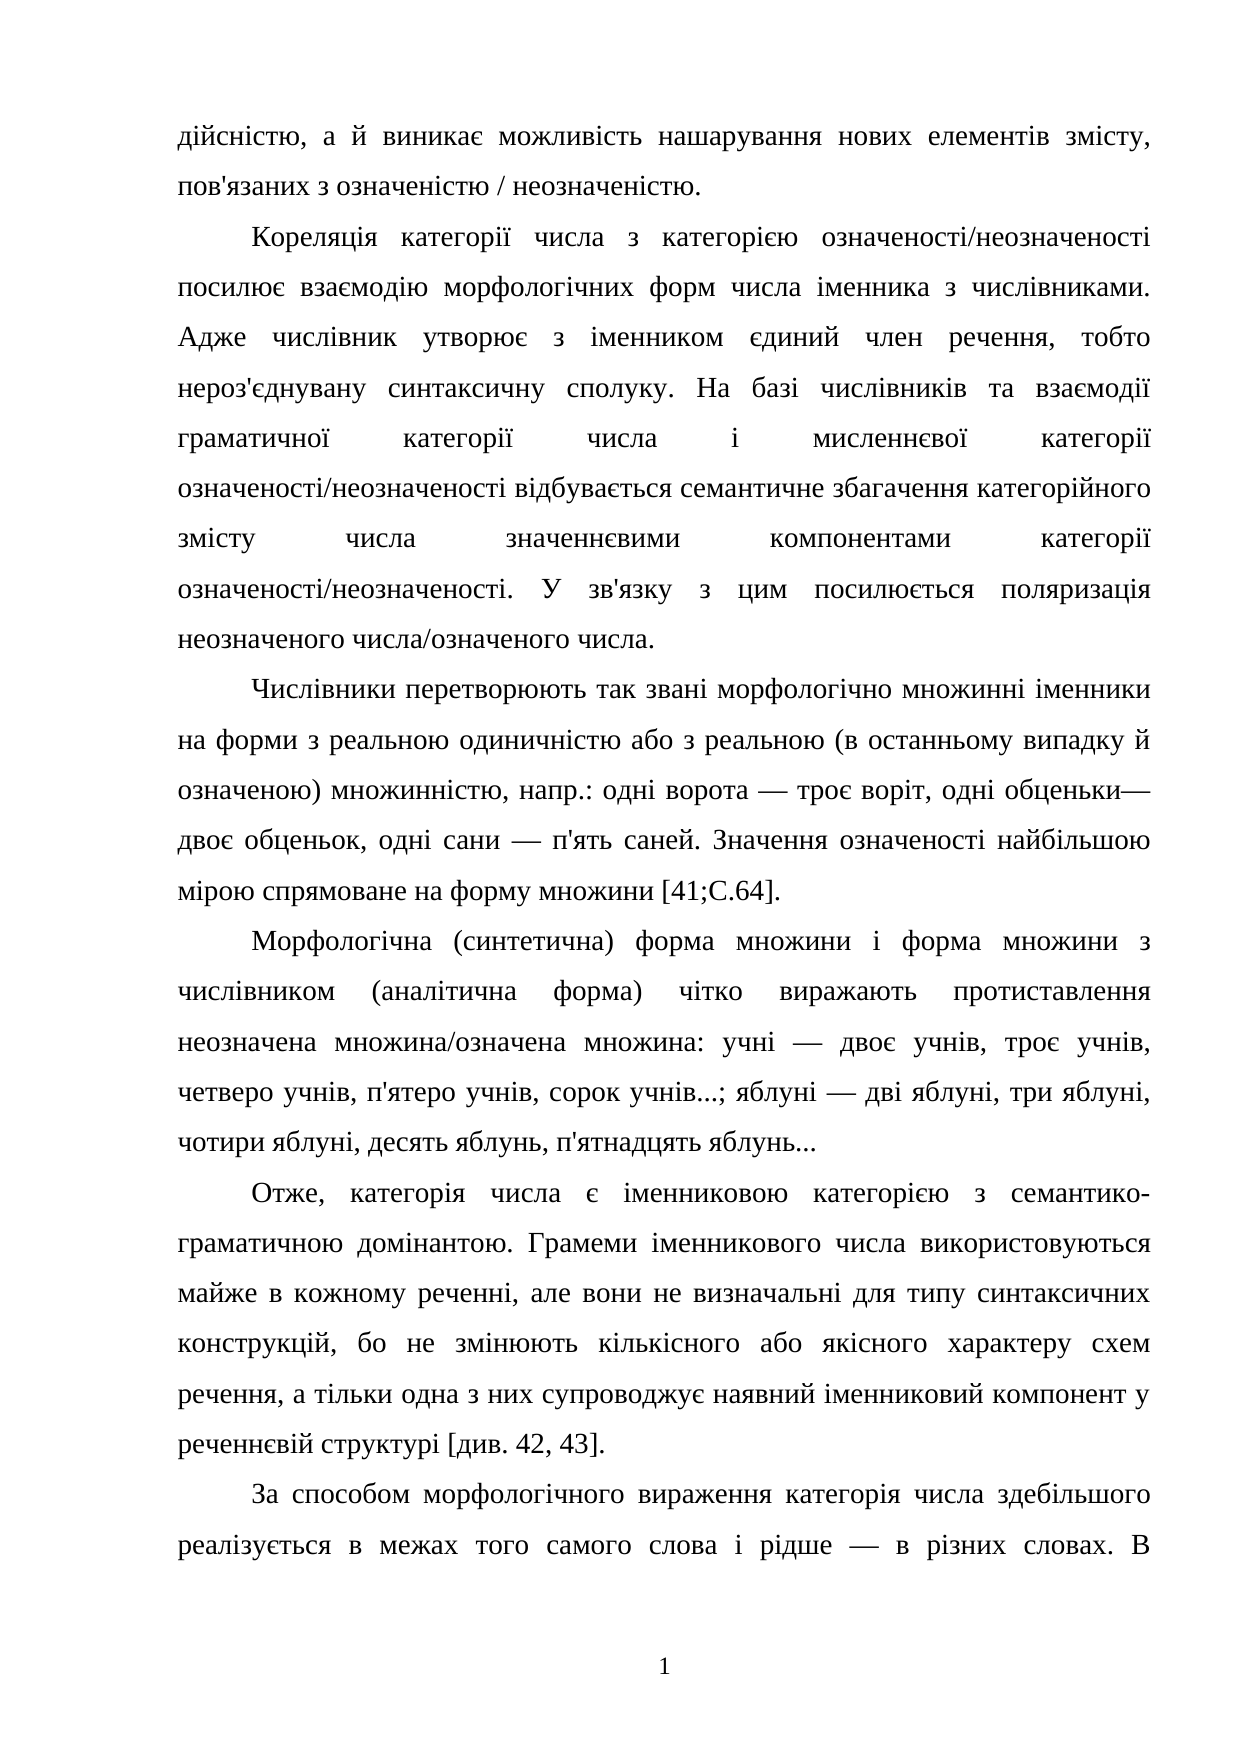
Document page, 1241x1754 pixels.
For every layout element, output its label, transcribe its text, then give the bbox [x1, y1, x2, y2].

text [177, 118, 1152, 202]
text Отже, категорія числа є іменниковою категорією з семантико-граматичною домінантою. Грамеми іменникового числа використовуються майже в кожному реченні, але вони не визначальні для типу синтаксичних конструкцій, бо не змінюють кількісного або якісного характеру схем речення, а тільки одна з них супроводжує наявний іменниковий компонент у реченнєвій структурі [див. 42, 43]. [177, 1175, 1152, 1460]
text Кореляція категорії числа з категорією означеності/неозначеності посилює взаємодію морфологічних форм числа іменника з числівниками. Адже числівник утворює з іменником єдиний член речення, тобто нероз'єднувану синтаксичну сполуку. На базі числівників та взаємодії граматичної категорії числа і мисленнєвої категорії означеності/неозначеності відбувається семантичне збагачення категорійного змісту числа значеннєвими компонентами категорії означеності/неозначеності. У зв'язку з цим посилюється поляризація неозначеного числа/означеного числа. [177, 219, 1152, 655]
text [177, 1477, 1152, 1560]
text Числівники перетворюють так звані морфологічно множинні іменники на форми з реальною одиничністю або з реальною (в останньому випадку й означеною) множинністю, напр.: одні ворота — троє воріт, одні обценьки— двоє обценьок, одні сани — п'ять саней. Значення означеності найбільшою мірою спрямоване на форму множини [41;C.64]. [177, 672, 1152, 906]
text Морфологічна (синтетична) форма множини і форма множини з числівником (аналітична форма) чітко виражають протиставлення неозначена множина/означена множина: учні — двоє учнів, троє учнів, четверо учнів, п'ятеро учнів, сорок учнів...; яблуні — дві яблуні, три яблуні, чотири яблуні, десять яблунь, п'ятнадцять яблунь... [177, 923, 1152, 1158]
